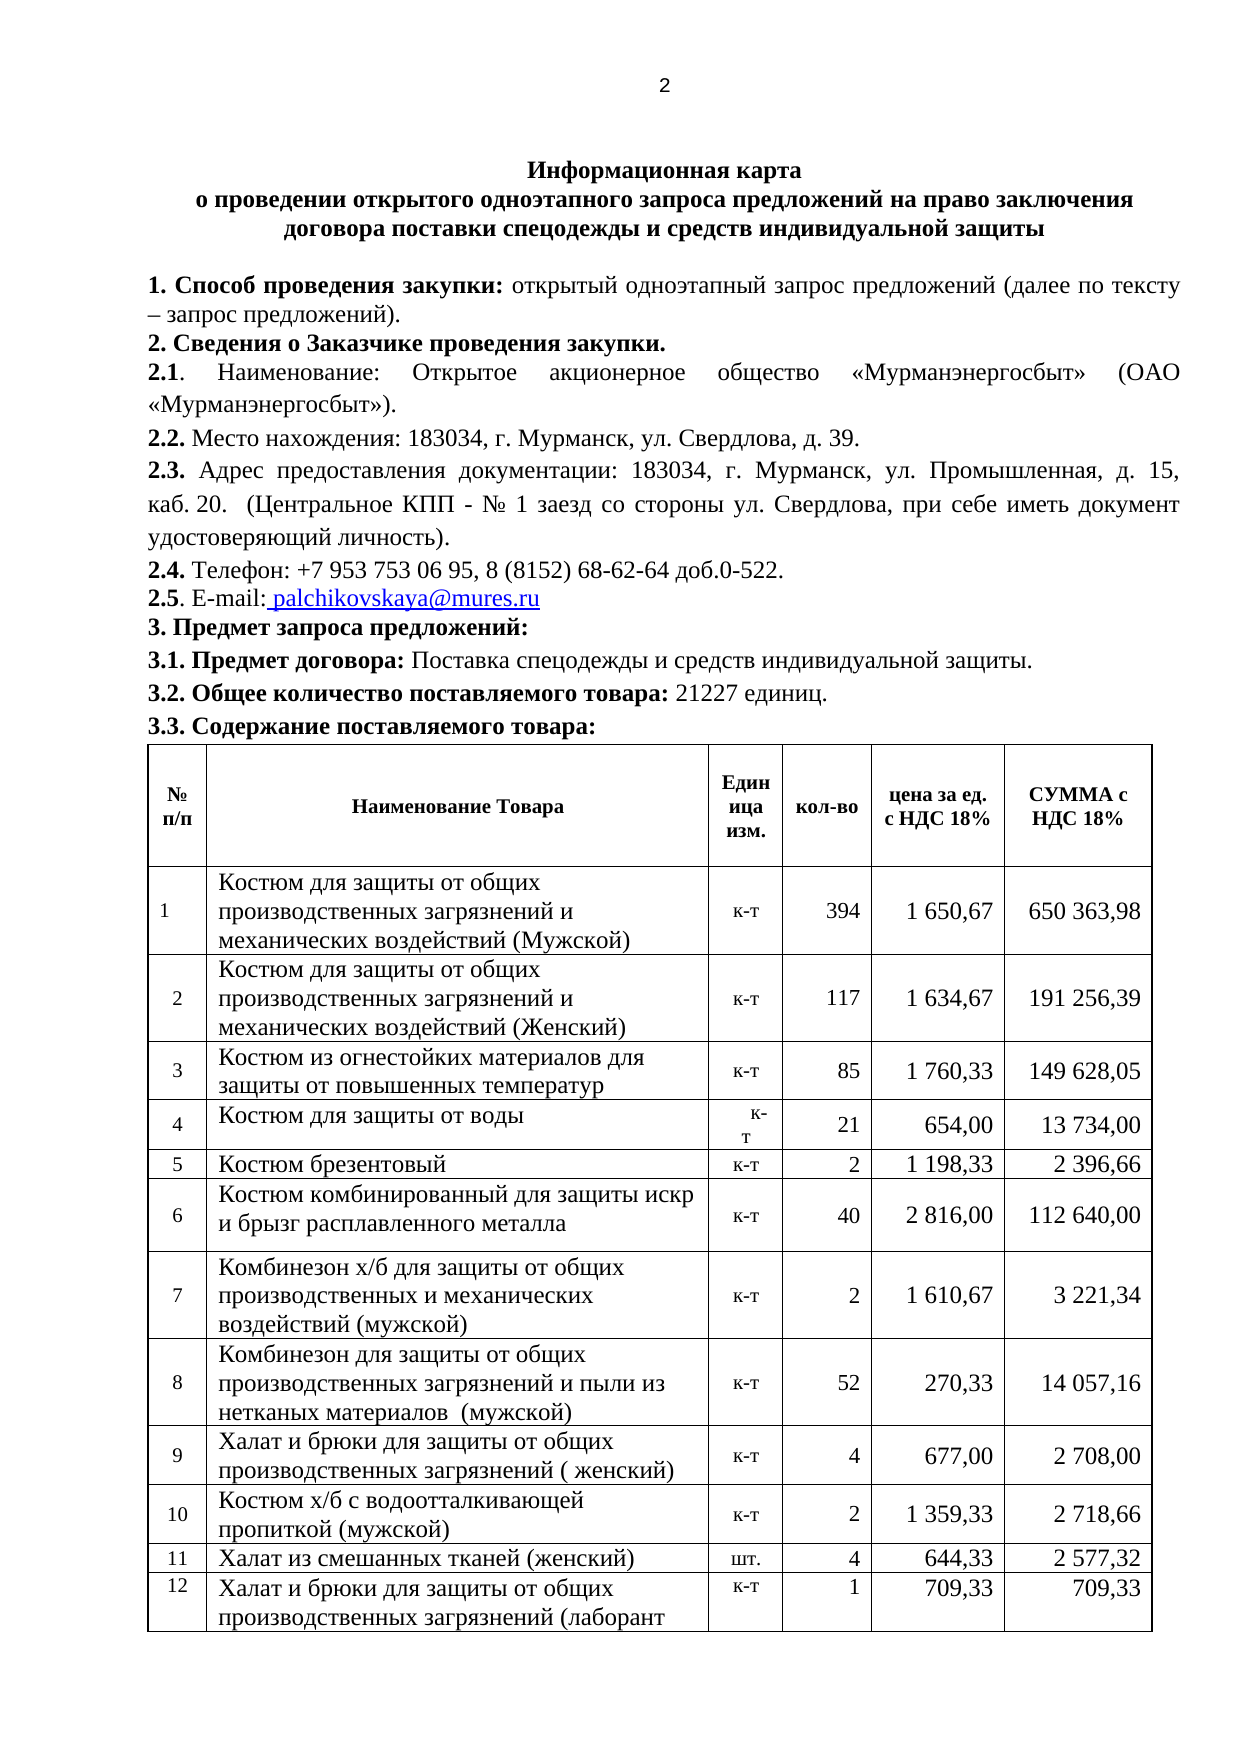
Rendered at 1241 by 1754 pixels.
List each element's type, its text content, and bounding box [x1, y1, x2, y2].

table_cell 2 396,66 [1005, 1150, 1151, 1178]
table_cell 2 577,32 [1005, 1544, 1151, 1572]
table_cell 112 640,00 [1005, 1179, 1151, 1251]
text 2.1. Наименование: Открытое акционерное общество «Мурманэнергосбыт» (ОАО «Мурманэнергосбыт»). [148, 357, 1181, 418]
table_cell 4 [783, 1426, 871, 1484]
table_cell Костюм комбинированный для защиты искр и брызг расплавленного металла [207, 1179, 708, 1251]
table_cell 2 708,00 [1005, 1426, 1151, 1484]
table_cell 7 [149, 1252, 206, 1338]
table_cell 4 [783, 1544, 871, 1572]
text 3. Предмет запроса предложений: [148, 612, 1181, 641]
table_cell 191 256,39 [1005, 955, 1151, 1041]
table_cell 2 [783, 1150, 871, 1178]
text Информационная карта [148, 155, 1181, 184]
table_cell 677,00 [872, 1426, 1004, 1484]
table_cell Комбинезон для защиты от общих производственных загрязнений и пыли из нетканых материалов (мужской) [207, 1339, 708, 1425]
table_header Наименование Товара [207, 745, 708, 866]
table_cell 1 650,67 [872, 867, 1004, 953]
text 3.3. Содержание поставляемого товара: [148, 711, 1181, 740]
table_cell 10 [149, 1485, 206, 1542]
table_cell к-т [709, 1573, 782, 1631]
table_cell 14 057,16 [1005, 1339, 1151, 1425]
table_cell Халат и брюки для защиты от общих производственных загрязнений ( женский) [207, 1426, 708, 1484]
table_cell 13 734,00 [1005, 1100, 1151, 1148]
table_cell 2 816,00 [872, 1179, 1004, 1251]
text 3.1. Предмет договора: Поставка спецодежды и средств индивидуальной защиты. [148, 645, 1181, 674]
table_cell 709,33 [1005, 1573, 1151, 1631]
table_cell 1 [783, 1573, 871, 1631]
table_cell 654,00 [872, 1100, 1004, 1148]
text 2.2. Место нахождения: 183034, г. Мурманск, ул. Свердлова, д. 39. [148, 423, 1181, 451]
table_cell 5 [149, 1150, 206, 1178]
table_cell 2 718,66 [1005, 1485, 1151, 1542]
table_cell 1 634,67 [872, 955, 1004, 1041]
table_cell к-т [709, 1179, 782, 1251]
table_cell 1 359,33 [872, 1485, 1004, 1542]
table_cell 40 [783, 1179, 871, 1251]
text 2. Сведения о Заказчике проведения закупки. [148, 328, 1181, 357]
table_cell к-т [709, 1485, 782, 1542]
table_cell Костюм брезентовый [207, 1150, 708, 1178]
table_cell к-т [709, 1150, 782, 1178]
table_cell 650 363,98 [1005, 867, 1151, 953]
text 2.5. Е-mail: palchikovskaya@mures.ru [148, 583, 1181, 612]
table_cell Комбинезон х/б для защиты от общих производственных и механических воздействий (мужской) [207, 1252, 708, 1338]
text 2.3. Адрес предоставления документации: 183034, г. Мурманск, ул. Промышленная, д. 15, каб. 20. (Центральное КПП - № 1 заезд со стороны ул. Свердлова, при себе иметь документ удостоверяющий личность). [148, 456, 1181, 550]
table_cell Костюм для защиты от общих производственных загрязнений и механических воздействий (Мужской) [207, 867, 708, 953]
table_cell 1 760,33 [872, 1042, 1004, 1099]
table_cell 1 610,67 [872, 1252, 1004, 1338]
table_header СУММА с НДС 18% [1005, 745, 1151, 866]
table_cell 394 [783, 867, 871, 953]
table_cell 2 [783, 1252, 871, 1338]
table_cell 2 [783, 1485, 871, 1542]
table_cell Костюм для защиты от общих производственных загрязнений и механических воздействий (Женский) [207, 955, 708, 1041]
table_cell 2 [149, 955, 206, 1041]
table_header кол-во [783, 745, 871, 866]
table_cell к-т [709, 1252, 782, 1338]
text 2.4. Телефон: +7 953 753 06 95, 8 (8152) 68-62-64 доб.0-522. [148, 555, 1181, 583]
table_cell 3 221,34 [1005, 1252, 1151, 1338]
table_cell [207, 1573, 708, 1631]
table_cell Костюм х/б с водоотталкивающей пропиткой (мужской) [207, 1485, 708, 1542]
table_cell 21 [783, 1100, 871, 1148]
table_cell к-т [709, 1042, 782, 1099]
table_cell 4 [149, 1100, 206, 1148]
table_cell 117 [783, 955, 871, 1041]
table_cell 149 628,05 [1005, 1042, 1151, 1099]
table_cell 1 198,33 [872, 1150, 1004, 1178]
table_cell Халат из смешанных тканей (женский) [207, 1544, 708, 1572]
table_header Единица изм. [709, 745, 782, 866]
table_cell шт. [709, 1544, 782, 1572]
table_cell к-т [709, 867, 782, 953]
table_cell 6 [149, 1179, 206, 1251]
table_cell 270,33 [872, 1339, 1004, 1425]
table_cell к-т [709, 1100, 782, 1148]
table_cell Костюм из огнестойких материалов для защиты от повышенных температур [207, 1042, 708, 1099]
text 1. Способ проведения закупки: открытый одноэтапный запрос предложений (далее по тексту – запрос предложений). [148, 270, 1181, 328]
table_cell 9 [149, 1426, 206, 1484]
table_cell к-т [709, 1339, 782, 1425]
table_cell 11 [149, 1544, 206, 1572]
table_cell к-т [709, 955, 782, 1041]
table_cell 3 [149, 1042, 206, 1099]
table_cell к-т [709, 1426, 782, 1484]
text 3.2. Общее количество поставляемого товара: 21227 единиц. [148, 678, 1181, 707]
table_header цена за ед. с НДС 18% [872, 745, 1004, 866]
table_header № п/п [149, 745, 206, 866]
table_cell 52 [783, 1339, 871, 1425]
text о проведении открытого одноэтапного запроса предложений на право заключения договора поставки спецодежды и средств индивидуальной защиты [148, 184, 1181, 242]
table_cell 8 [149, 1339, 206, 1425]
table_cell 709,33 [872, 1573, 1004, 1631]
table_cell 1 [149, 867, 206, 953]
table_cell 85 [783, 1042, 871, 1099]
table_cell Костюм для защиты от воды [207, 1100, 708, 1148]
table_cell 12 [149, 1573, 206, 1631]
table_cell 644,33 [872, 1544, 1004, 1572]
